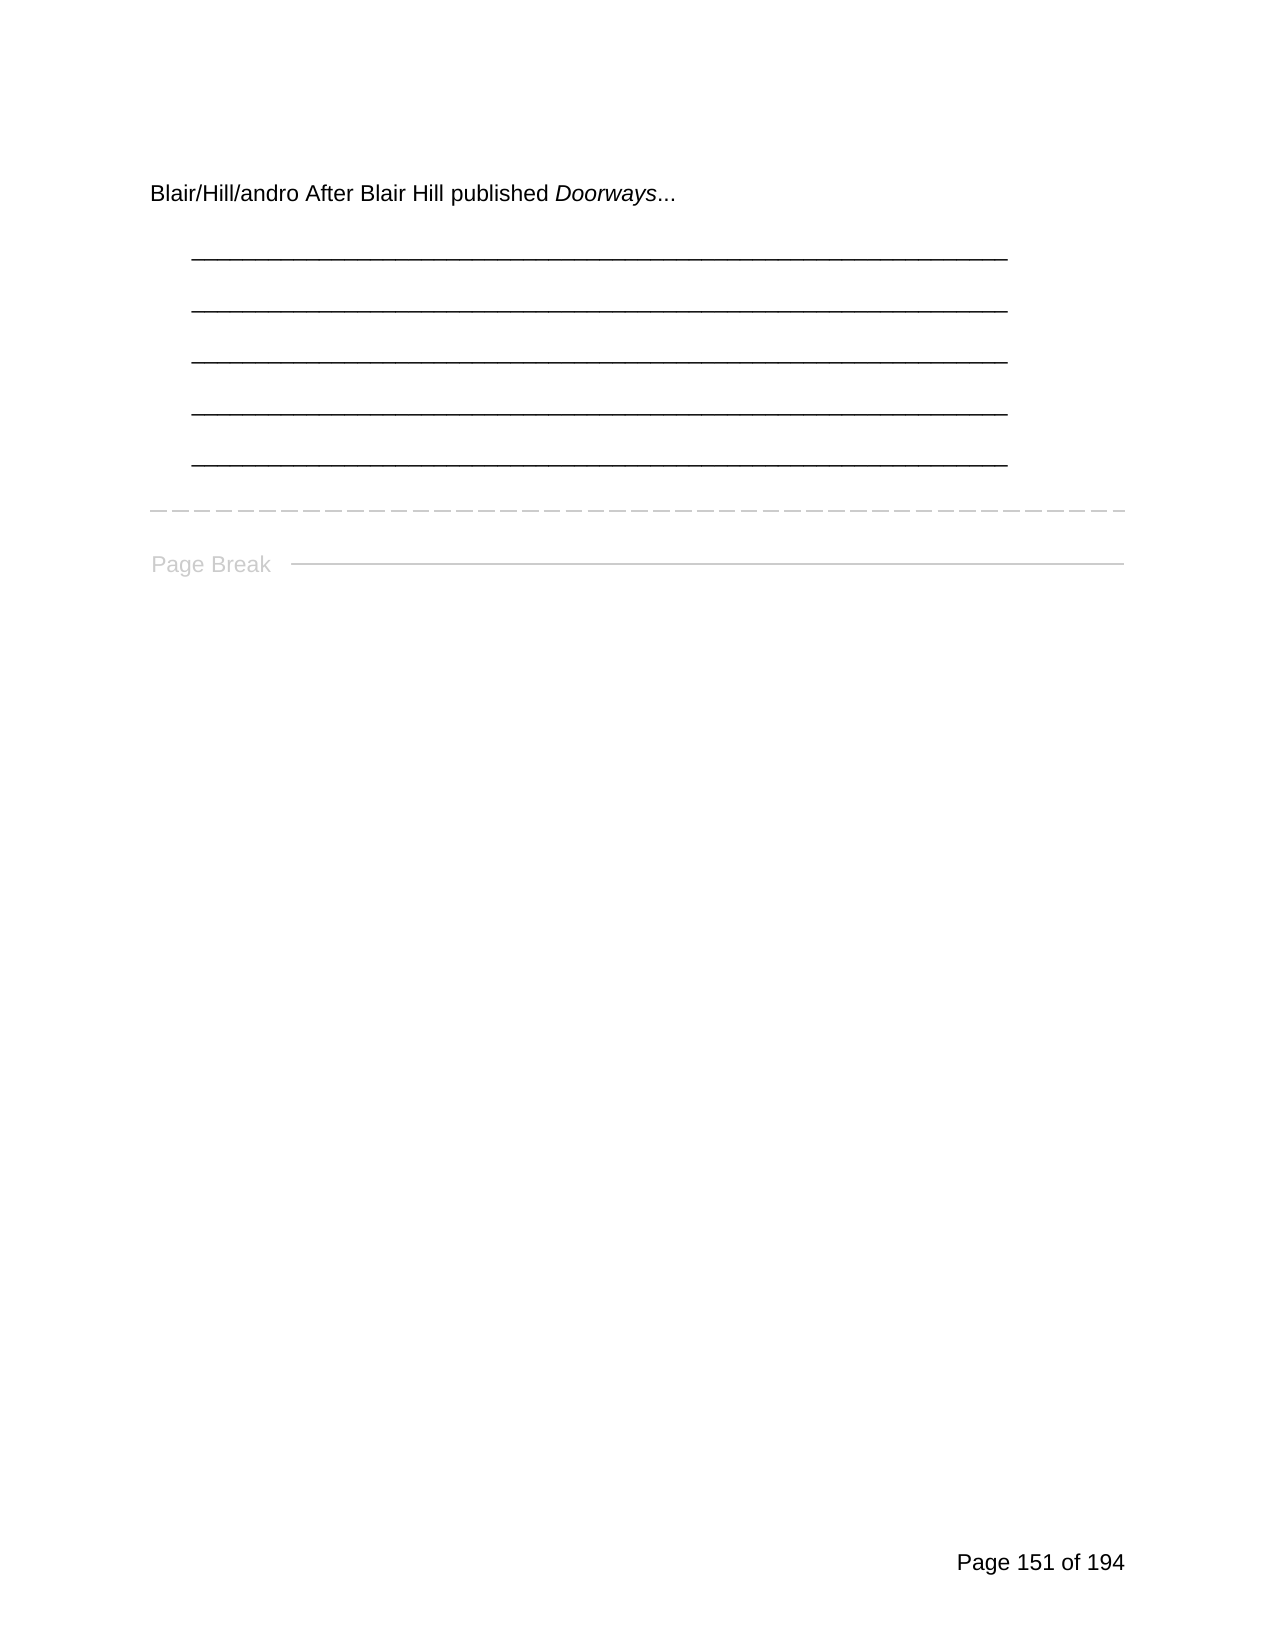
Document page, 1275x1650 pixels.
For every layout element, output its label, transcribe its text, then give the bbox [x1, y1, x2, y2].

text ________________________________________________________________ [150, 338, 1125, 364]
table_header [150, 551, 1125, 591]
text ________________________________________________________________ [150, 287, 1125, 313]
text ________________________________________________________________ [150, 235, 1125, 262]
text Blair/Hill/andro After Blair Hill published Doorways... [150, 180, 1125, 207]
text ________________________________________________________________ [150, 389, 1125, 416]
text ________________________________________________________________ [150, 441, 1125, 467]
